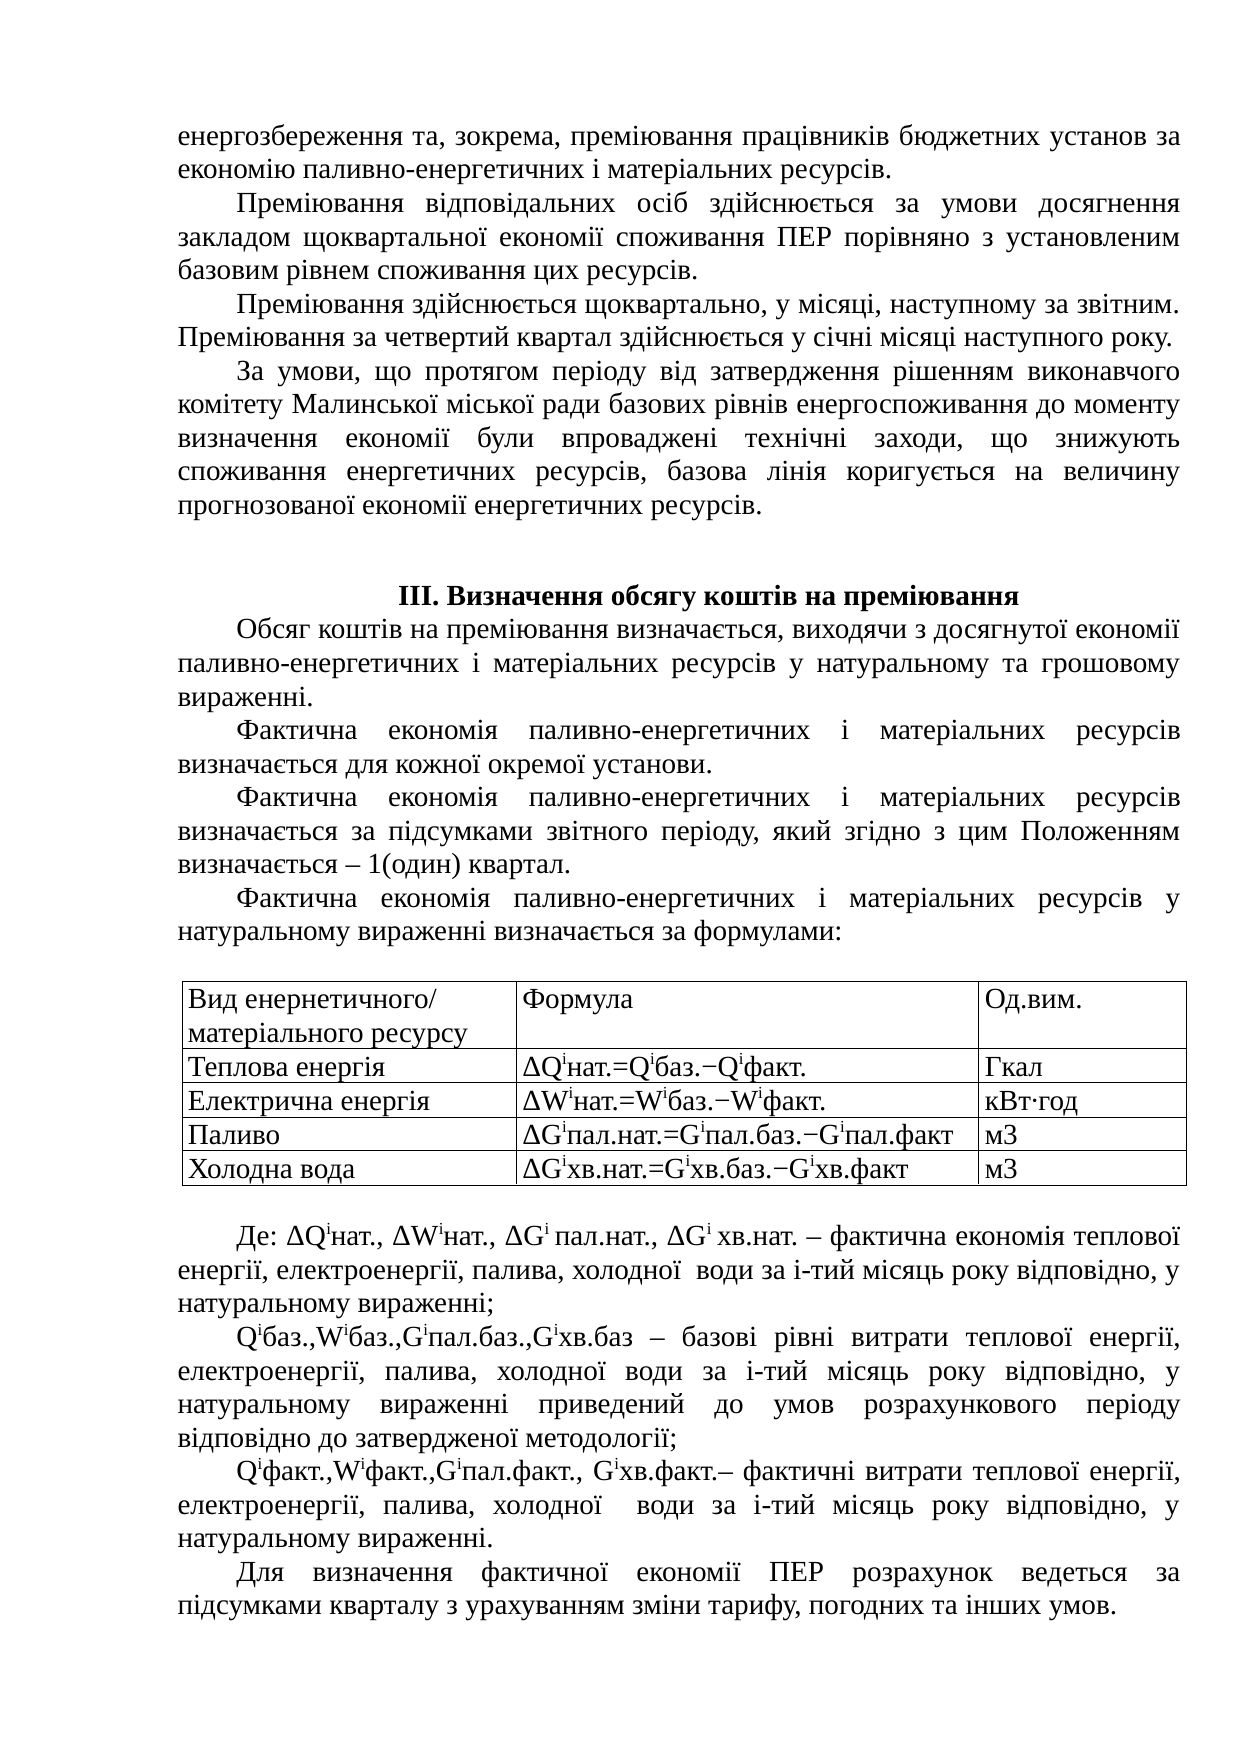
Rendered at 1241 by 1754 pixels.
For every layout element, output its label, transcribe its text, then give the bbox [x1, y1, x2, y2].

text Обсяг коштів на преміювання визначається, виходячи з досягнутої економії паливно-енергетичних і матеріальних ресурсів у натуральному та грошовому вираженні. [177, 612, 1181, 712]
text Qiбаз.,Wiбаз.,Giпал.баз.,Giхв.баз – базові рівні витрати теплової енергії, електроенергії, палива, холодної води за і-тий місяць року відповідно, у натуральному вираженні приведений до умов розрахункового періоду відповідно до затвердженої методології; [177, 1319, 1181, 1453]
table_cell кВт∙год [979, 1083, 1186, 1116]
text Фактична економія паливно-енергетичних і матеріальних ресурсів у натуральному вираженні визначається за формулами: [177, 880, 1181, 947]
table_cell Гкал [979, 1049, 1186, 1082]
table_cell ΔQiнат.=Qiбаз.−Qiфакт. [517, 1049, 978, 1082]
text Де: ΔQiнат., ΔWiнат., ΔGi пал.нат., ΔGi хв.нат. – фактична економія теплової енергії, електроенергії, палива, холодної води за і-тий місяць року відповідно, у натуральному вираженні; [177, 1218, 1181, 1319]
table_cell Холодна вода [183, 1151, 516, 1184]
table_header Вид енернетичного/ матеріального ресурсу [183, 982, 516, 1048]
text Преміювання відповідальних осіб здійснюється за умови досягнення закладом щоквартальної економії споживання ПЕР порівняно з установленим базовим рівнем споживання цих ресурсів. [177, 185, 1181, 286]
table_header Формула [517, 982, 978, 1048]
text Qiфакт.,Wiфакт.,Giпал.факт., Giхв.факт.– фактичні витрати теплової енергії, електроенергії, палива, холодної води за і-тий місяць року відповідно, у натуральному вираженні. [177, 1453, 1181, 1554]
table_cell Паливо [183, 1118, 516, 1150]
table_cell Електрична енергія [183, 1083, 516, 1116]
text Фактична економія паливно-енергетичних і матеріальних ресурсів визначається за підсумками звітного періоду, який згідно з цим Положенням визначається – 1(один) квартал. [177, 779, 1181, 880]
table_cell Теплова енергія [183, 1049, 516, 1082]
table_cell м3 [979, 1118, 1186, 1150]
text Для визначення фактичної економії ПЕР розрахунок ведеться за підсумками кварталу з урахуванням зміни тарифу, погодних та інших умов. [177, 1554, 1181, 1621]
table_header Од.вим. [979, 982, 1186, 1048]
table_cell м3 [979, 1151, 1186, 1184]
table_cell ΔWiнат.=Wiбаз.−Wiфакт. [517, 1083, 978, 1116]
text Преміювання здійснюється щоквартально, у місяці, наступному за звітним. Преміювання за четвертий квартал здійснюється у січні місяці наступного року. [177, 286, 1181, 353]
text ІІІ. Визначення обсягу коштів на преміювання [177, 578, 1181, 612]
text Фактична економія паливно-енергетичних і матеріальних ресурсів визначається для кожної окремої установи. [177, 712, 1181, 779]
table_cell ΔGiхв.нат.=Giхв.баз.−Giхв.факт [517, 1151, 978, 1184]
text За умови, що протягом періоду від затвердження рішенням виконавчого комітету Малинської міської ради базових рівнів енергоспоживання до моменту визначення економії були впроваджені технічні заходи, що знижують споживання енергетичних ресурсів, базова лінія коригується на величину прогнозованої економії енергетичних ресурсів. [177, 353, 1181, 521]
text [177, 118, 1181, 185]
table_cell ΔGiпал.нат.=Giпал.баз.−Giпал.факт [517, 1118, 978, 1150]
